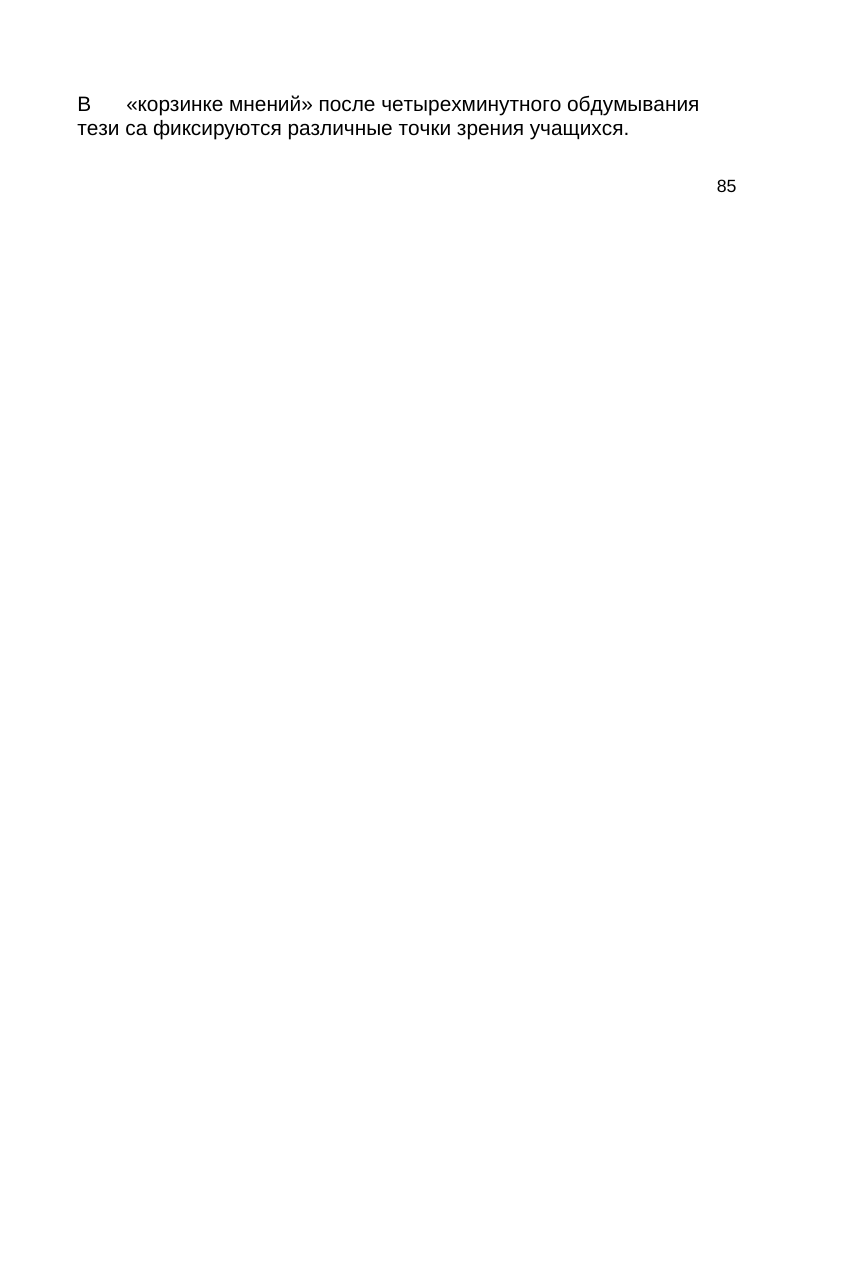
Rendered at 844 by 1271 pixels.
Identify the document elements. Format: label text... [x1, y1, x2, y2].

list «корзинке мнений» после четырехминутного обдумывания тези­ са фиксируются различные точки зрения учащихся. [77, 92, 739, 139]
text 85 [717, 175, 739, 196]
